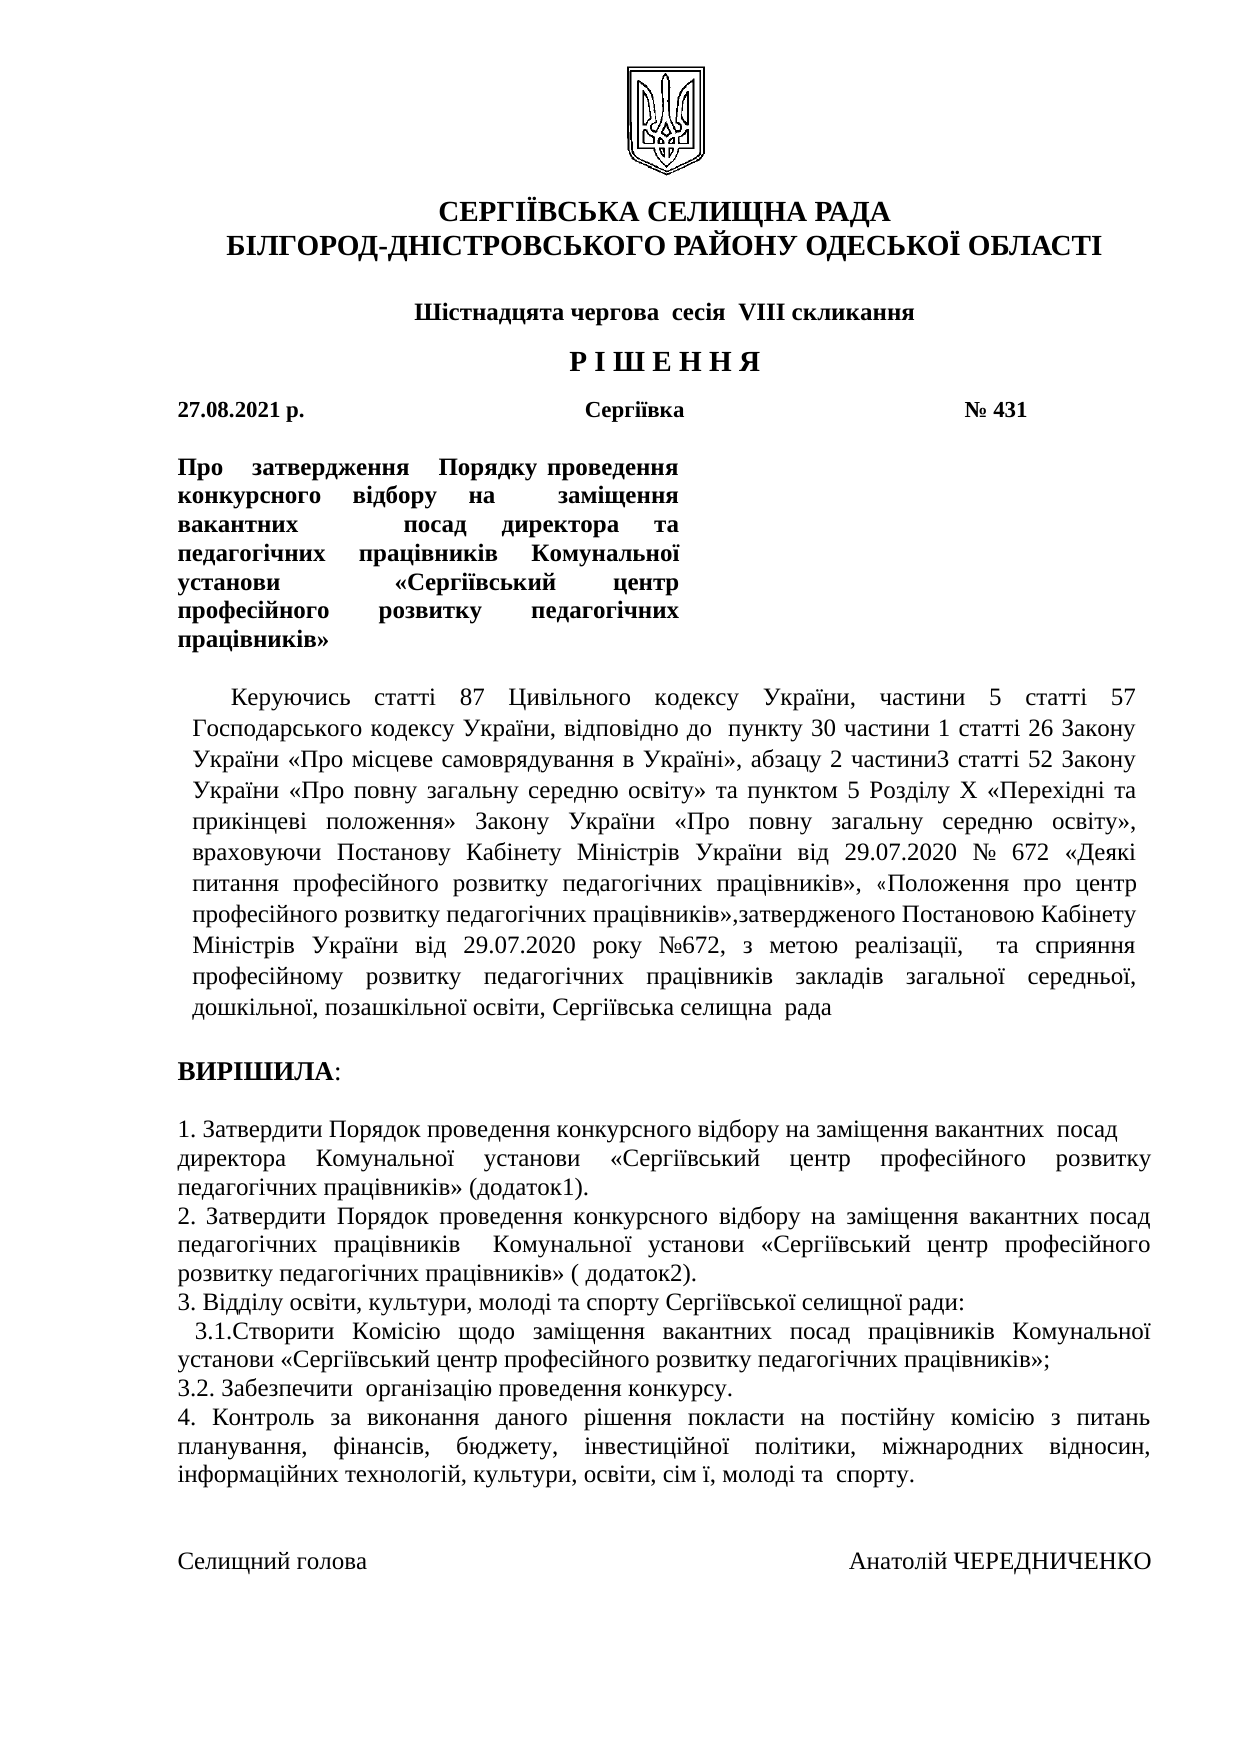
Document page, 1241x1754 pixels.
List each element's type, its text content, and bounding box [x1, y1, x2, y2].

text 3.1.Створити Комісію щодо заміщення вакантних посад працівників Комунальної установи «Сергіївський центр професійного розвитку педагогічних працівників»; [177, 1316, 1152, 1373]
text 3.2. Забезпечити організацію проведення конкурсу. [177, 1373, 1152, 1402]
text 27.08.2021 р. Сергіївка № 431 [177, 396, 1152, 422]
text директора Комунальної установи «Сергіївський центр професійного розвитку педагогічних працівників» (додаток1). [177, 1143, 1152, 1201]
text БІЛГОРОД-ДНІСТРОВСЬКОГО РАЙОНУ ОДЕСЬКОЇ ОБЛАСТІ [177, 228, 1152, 261]
text Селищний голова Анатолій ЧЕРЕДНИЧЕНКО [177, 1546, 1152, 1574]
text СЕРГІЇВСЬКА СЕЛИЩНА РАДА [177, 194, 1152, 228]
text Керуючись статті 87 Цивільного кодексу України, частини 5 статті 57 Господарського кодексу України, відповідно до пункту 30 частини 1 статті 26 Закону України «Про місцеве самоврядування в Україні», абзацу 2 частини3 статті 52 Закону України «Про повну загальну середню освіту» та пунктом 5 Розділу Х «Перехідні та прикінцеві положення» Закону України «Про повну загальну середню освіту», враховуючи Постанову Кабінету Міністрів України від 29.07.2020 № 672 «Деякі питання професійного розвитку педагогічних працівників», «Положення про центр професійного розвитку педагогічних працівників»,затвердженого Постановою Кабінету Міністрів України від 29.07.2020 року №672, з метою реалізації, та сприяння професійному розвитку педагогічних працівників закладів загальної середньої, дошкільної, позашкільної освіти, Сергіївська селищна рада [192, 682, 1137, 1021]
text Про затвердження Порядку проведення конкурсного відбору на заміщення вакантних посад директора та педагогічних працівників Комунальної установи «Сергіївський центр професійного розвитку педагогічних працівників» [177, 452, 679, 653]
text Р І Ш Е Н Н Я [177, 344, 1152, 377]
text 4. Контроль за виконання даного рішення покласти на постійну комісію з питань планування, фінансів, бюджету, інвестиційної політики, міжнародних відносин, інформаційних технологій, культури, освіти, сім ї, молоді та спорту. [177, 1402, 1152, 1488]
text Шістнадцята чергова сесія VIIІ скликання [177, 297, 1152, 326]
text ВИРІШИЛА: [177, 1055, 1137, 1086]
text 1. Затвердити Порядок проведення конкурсного відбору на заміщення вакантних посад [177, 1114, 1152, 1143]
text 3. Відділу освіти, культури, молоді та спорту Сергіївської селищної ради: [177, 1287, 1152, 1316]
picture [619, 59, 710, 177]
text 2. Затвердити Порядок проведення конкурсного відбору на заміщення вакантних посад педагогічних працівників Комунальної установи «Сергіївський центр професійного розвитку педагогічних працівників» ( додаток2). [177, 1201, 1152, 1287]
